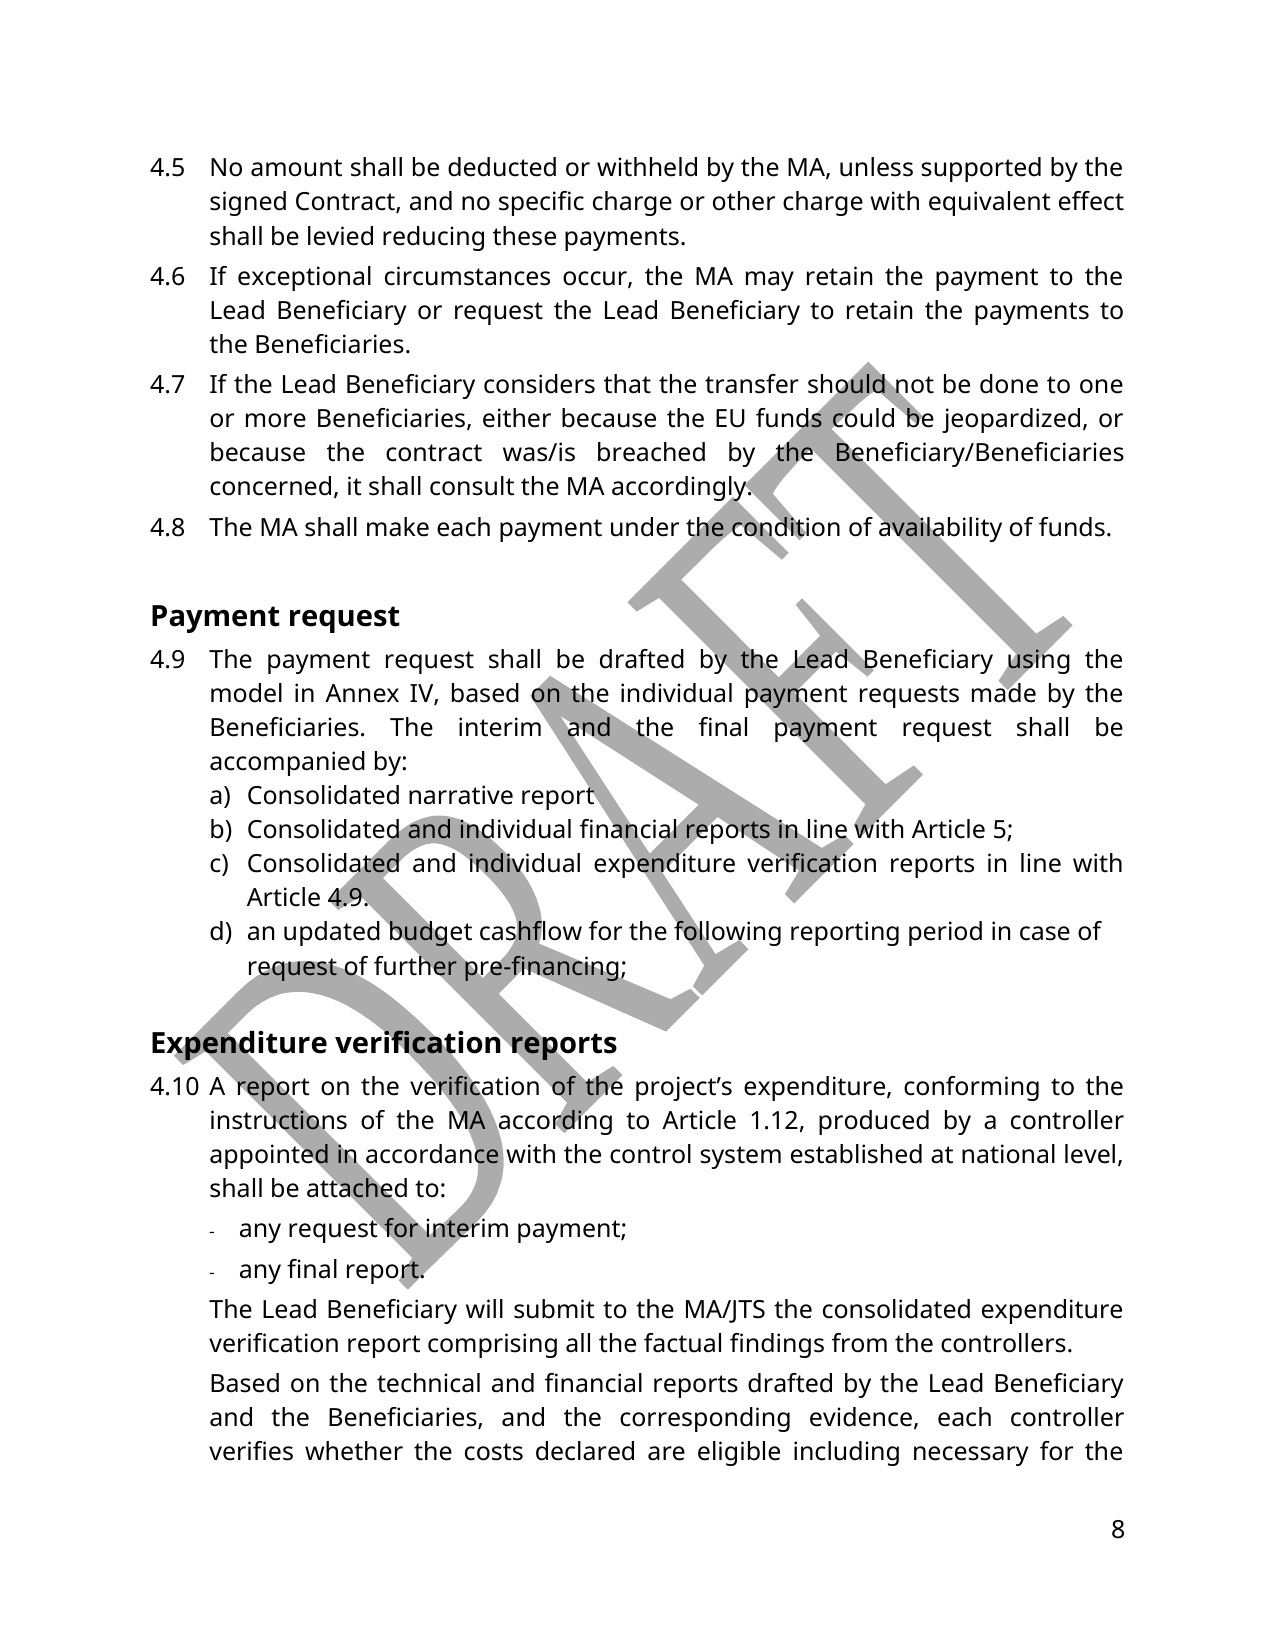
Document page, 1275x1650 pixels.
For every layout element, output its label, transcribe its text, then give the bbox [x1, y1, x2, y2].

list The MA shall make each payment under the condition of availability of funds. [150, 509, 1125, 543]
list an updated budget cashflow for the following reporting period in case of request of further pre-financing; [209, 914, 1125, 982]
list Consolidated narrative report [209, 778, 1125, 812]
list If the Lead Beneficiary considers that the transfer should not be done to one or more Beneficiaries, either because the EU funds could be jeopardized, or because the contract was/is breached by the Beneficiary/Beneficiaries concerned, it shall consult the MA accordingly. [150, 367, 1125, 503]
list Consolidated and individual expenditure verification reports in line with Article 4.9. [209, 846, 1125, 914]
list any final report. [209, 1251, 1125, 1285]
list Consolidated and individual financial reports in line with Article 5; [209, 812, 1125, 846]
list The payment request shall be drafted by the Lead Beneficiary using the model in Annex IV, based on the individual payment requests made by the Beneficiaries. The interim and the final payment request shall be accompanied by: [150, 642, 1125, 778]
text Payment request [150, 596, 1125, 635]
text Expenditure verification reports [150, 1022, 1125, 1062]
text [209, 1366, 1125, 1468]
text The Lead Beneficiary will submit to the MA/JTS the consolidated expenditure verification report comprising all the factual findings from the controllers. [209, 1292, 1125, 1360]
list A report on the verification of the project’s expenditure, conforming to the instructions of the MA according to Article 1.12, produced by a controller appointed in accordance with the control system established at national level, shall be attached to: [150, 1068, 1125, 1205]
list any request for interim payment; [209, 1211, 1125, 1245]
list No amount shall be deducted or withheld by the MA, unless supported by the signed Contract, and no specific charge or other charge with equivalent effect shall be levied reducing these payments. [150, 150, 1125, 252]
list If exceptional circumstances occur, the MA may retain the payment to the Lead Beneficiary or request the Lead Beneficiary to retain the payments to the Beneficiaries. [150, 258, 1125, 361]
